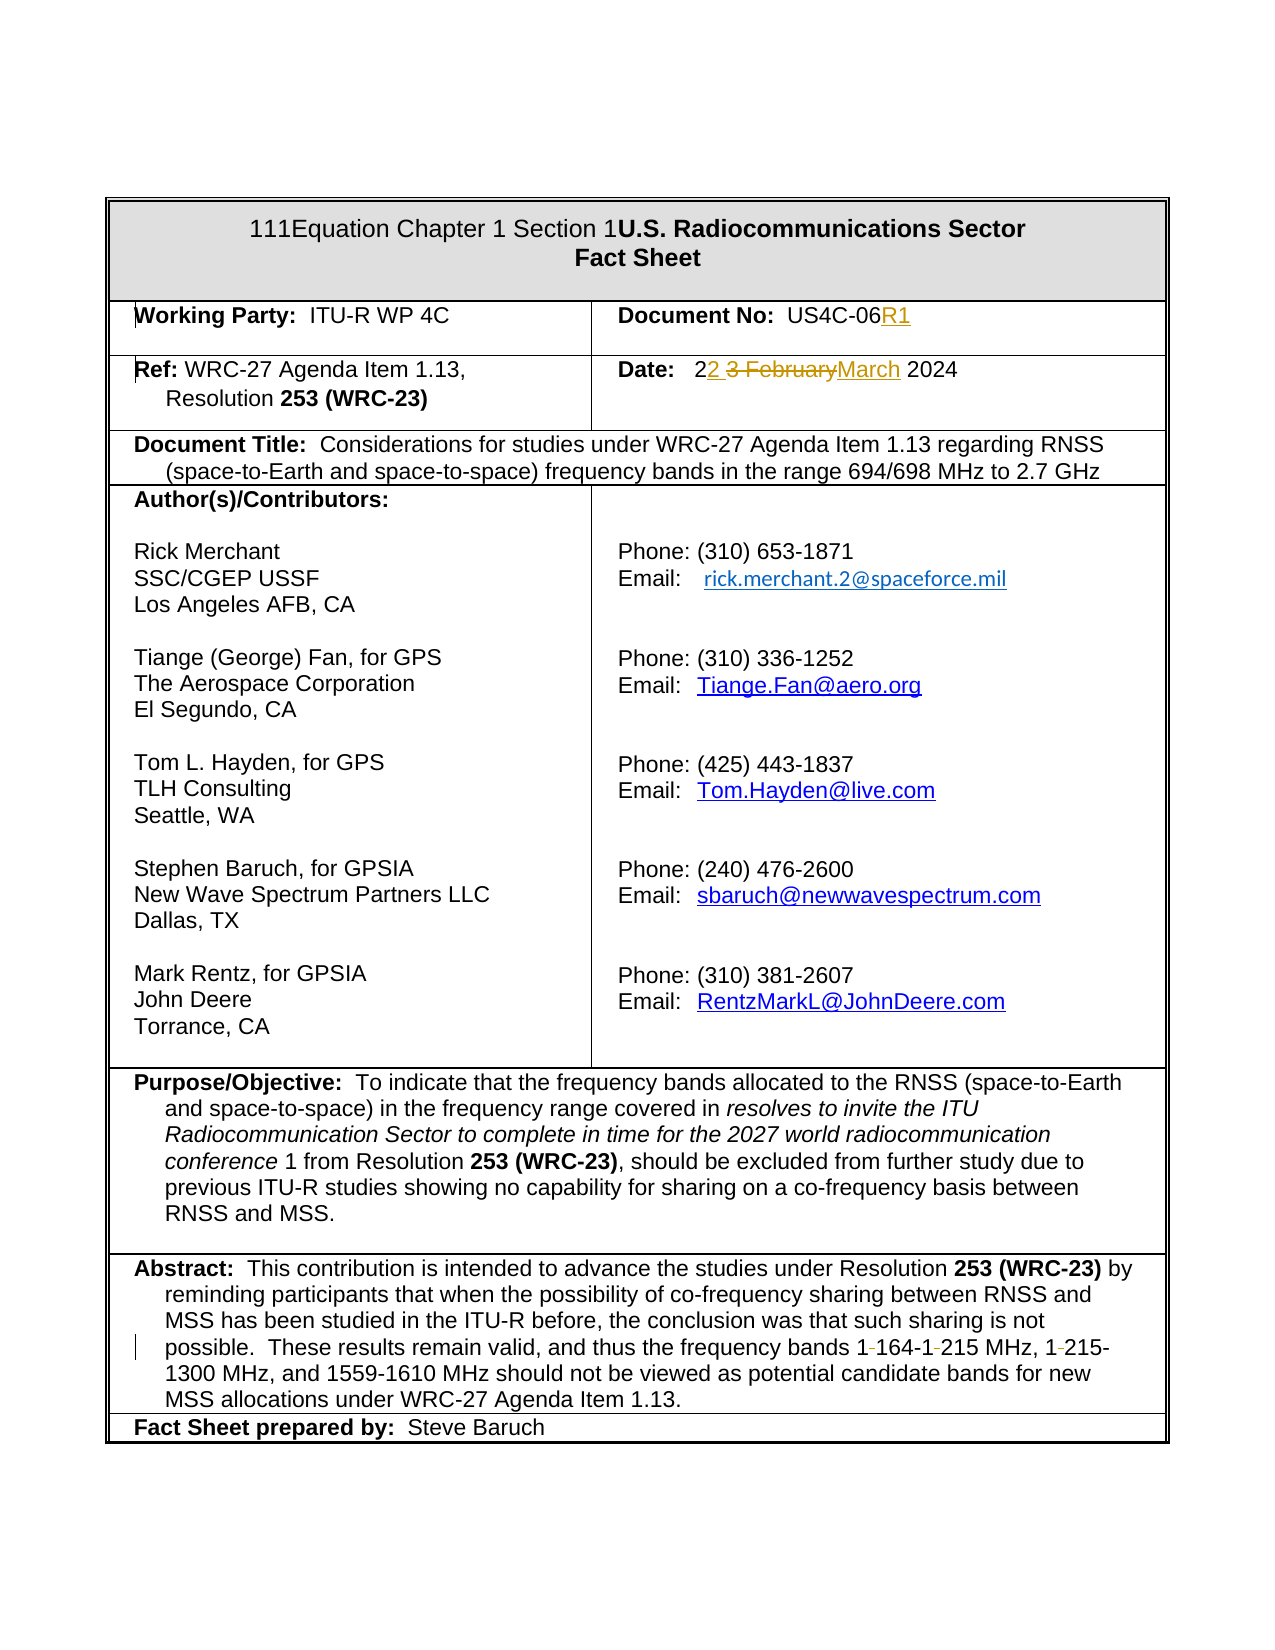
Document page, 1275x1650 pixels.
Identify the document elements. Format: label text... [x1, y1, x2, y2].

table_cell Fact Sheet prepared by: Steve Baruch [110, 1414, 1165, 1441]
table_cell Document No: US4C-06 [592, 302, 1165, 354]
table_cell Date: 2 2024 [592, 356, 1165, 430]
table_cell Purpose/Objective: To indicate that the frequency bands allocated to the RNSS (space-to-Earth and space-to-space) in the frequency range covered in resolves to invite the ITU Radiocommunication Sector to complete in time for the 2027 world radiocommunication conference 1 from Resolution 253 (WRC-23), should be excluded from further study due to previous ITU-R studies showing no capability for sharing on a co-frequency basis between RNSS and MSS. [110, 1069, 1165, 1253]
table_cell Author(s)/Contributors: Rick Merchant SSC/CGEP USSF Los Angeles AFB, CA Tiange (George) Fan, for GPS The Aerospace Corporation El Segundo, CA Tom L. Hayden, for GPS TLH Consulting Seattle, WA Stephen Baruch, for GPSIA New Wave Spectrum Partners LLC Dallas, TX Mark Rentz, for GPSIA John Deere Torrance, CA [110, 486, 591, 1067]
table_cell Abstract: This contribution is intended to advance the studies under Resolution 253 (WRC-23) by reminding participants that when the possibility of co-frequency sharing between RNSS and MSS has been studied in the ITU-R before, the conclusion was that such sharing is not possible. These results remain valid, and thus the frequency bands 1164-1215 MHz, 1215-1300 MHz, and 1559-1610 MHz should not be viewed as potential candidate bands for new MSS allocations under WRC-27 Agenda Item 1.13. [110, 1255, 1165, 1413]
table_header U.S. Radiocommunications Sector Fact Sheet [110, 202, 1165, 300]
table_cell Document Title: Considerations for studies under WRC-27 Agenda Item 1.13 regarding RNSS (space-to-Earth and space-to-space) frequency bands in the range 694/698 MHz to 2.7 GHz [110, 431, 1165, 484]
table_cell Ref: WRC-27 Agenda Item 1.13, Resolution 253 (WRC-23) [110, 356, 591, 430]
table_cell Phone: (310) 653-1871 Email: rick.merchant.2@spaceforce.mil Phone: (310) 336-1252 Email: Tiange.Fan@aero.org Phone: (425) 443-1837 Email: Tom.Hayden@live.com Phone: (240) 476-2600 Email: sbaruch@newwavespectrum.com Phone: (310) 381-2607 Email: RentzMarkL@JohnDeere.com [592, 486, 1165, 1067]
table_cell Working Party: ITU-R WP 4C [110, 302, 591, 354]
